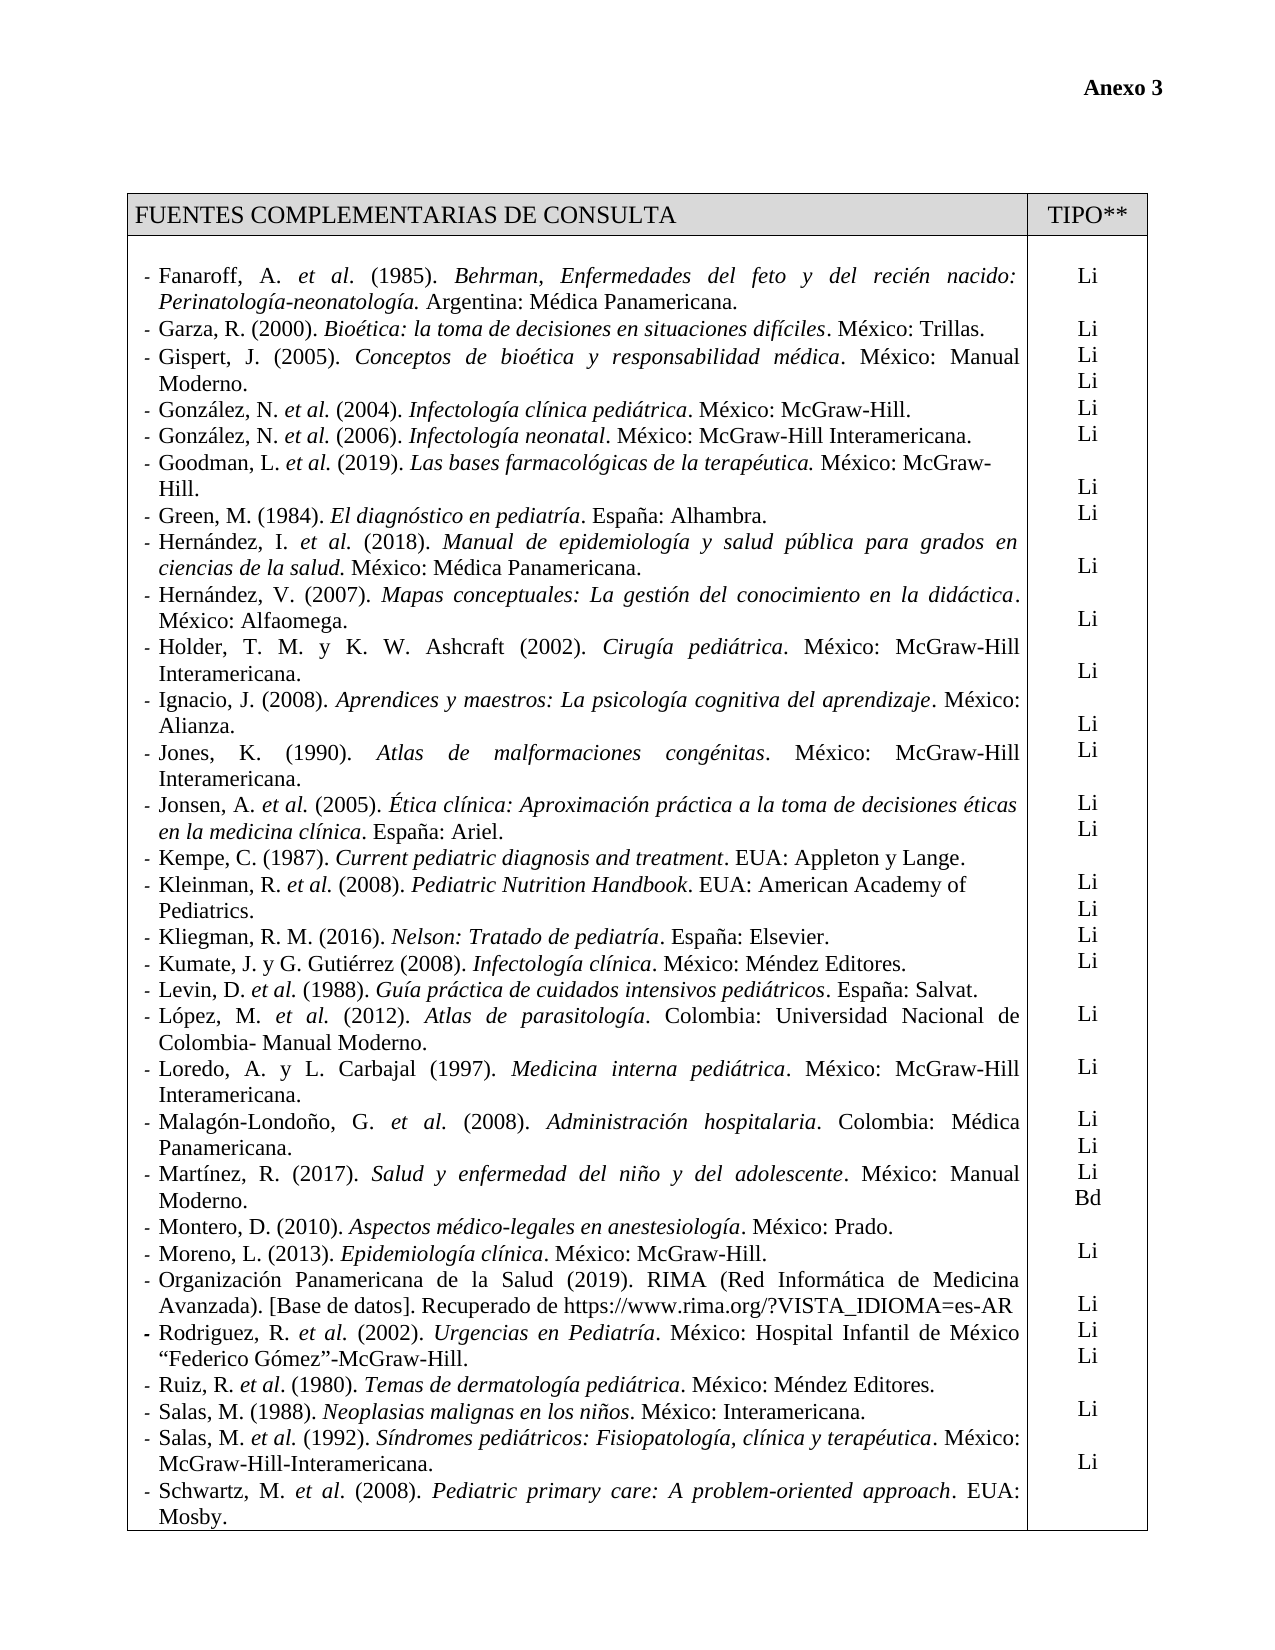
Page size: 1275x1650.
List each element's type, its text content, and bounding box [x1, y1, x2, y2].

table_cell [1028, 236, 1147, 1529]
table_header FUENTES COMPLEMENTARIAS DE CONSULTA [128, 194, 1027, 235]
table_header TIPO** [1028, 194, 1147, 235]
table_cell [128, 236, 1027, 1529]
